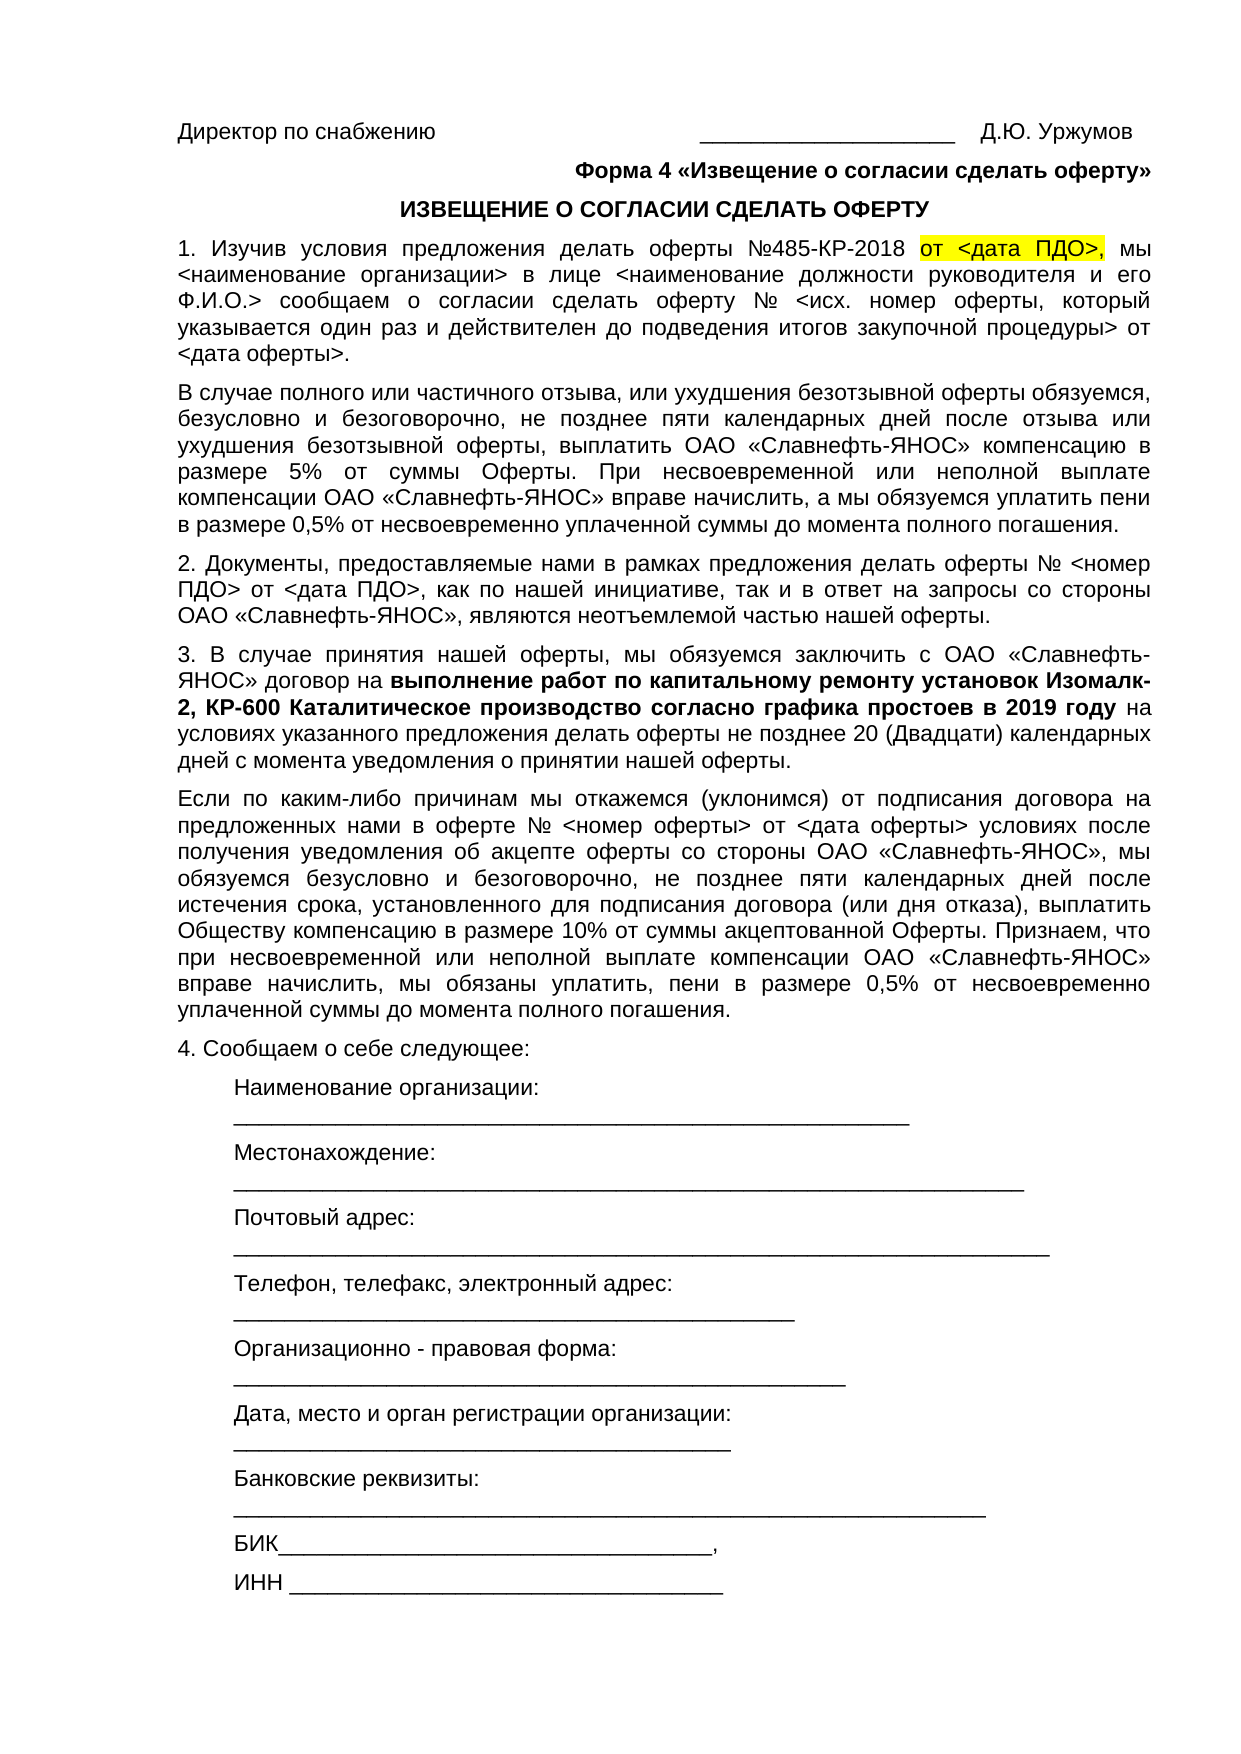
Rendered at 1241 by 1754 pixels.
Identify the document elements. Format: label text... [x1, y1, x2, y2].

text Дата, место и орган регистрации организации: _______________________________________ [233, 1400, 1152, 1453]
text Если по каким-либо причинам мы откажемся (уклонимся) от подписания договора на предложенных нами в оферте № <номер оферты> от <дата оферты> условиях после получения уведомления об акцепте оферты со стороны ОАО «Славнефть-ЯНОС», мы обязуемся безусловно и безоговорочно, не позднее пяти календарных дней после истечения срока, установленного для подписания договора (или дня отказа), выплатить Обществу компенсацию в размере 10% от суммы акцептованной Оферты. Признаем, что при несвоевременной или неполной выплате компенсации ОАО «Славнефть-ЯНОС» вправе начислить, мы обязаны уплатить, пени в размере 0,5% от несвоевременно уплаченной суммы до момента полного погашения. [177, 785, 1152, 1023]
text 3. В случае принятия нашей оферты, мы обязуемся заключить с ОАО «Славнефть-ЯНОС» договор на выполнение работ по капитальному ремонту установок Изомалк-2, КР-600 Каталитическое производство согласно графика простоев в 2019 году на условиях указанного предложения делать оферты не позднее 20 (Двадцати) календарных дней с момента уведомления о принятии нашей оферты. [177, 641, 1152, 773]
text БИК__________________________________, [233, 1530, 1152, 1557]
text 2. Документы, предоставляемые нами в рамках предложения делать оферты № <номер ПДО> от <дата ПДО>, как по нашей инициативе, так и в ответ на запросы со стороны ОАО «Славнефть-ЯНОС», являются неотъемлемой частью нашей оферты. [177, 549, 1152, 629]
text Организационно - правовая форма: ________________________________________________ [233, 1335, 1152, 1387]
text Форма 4 «Извещение о согласии сделать оферту» [177, 144, 1152, 183]
text Наименование организации: _____________________________________________________ [233, 1074, 1152, 1127]
text Банковские реквизиты: ___________________________________________________________ [233, 1465, 1152, 1518]
text 1. Изучив условия предложения делать оферты №485-КР-2018 от <дата ПДО>, мы <наименование организации> в лице <наименование должности руководителя и его Ф.И.О.> сообщаем о согласии сделать оферту № <исх. номер оферты, который указывается один раз и действителен до подведения итогов закупочной процедуры> от <дата оферты>. [177, 235, 1152, 366]
text Местонахождение: ______________________________________________________________ [233, 1139, 1152, 1192]
text Телефон, телефакс, электронный адрес: ____________________________________________ [233, 1269, 1152, 1322]
text Почтовый адрес: ________________________________________________________________ [233, 1204, 1152, 1257]
text ИЗВЕЩЕНИЕ О СОГЛАСИИ СДЕЛАТЬ ОФЕРТУ [177, 196, 1152, 222]
text Директор по снабжению ____________________ Д.Ю. Уржумов [177, 118, 1240, 144]
text В случае полного или частичного отзыва, или ухудшения безотзывной оферты обязуемся, безусловно и безоговорочно, не позднее пяти календарных дней после отзыва или ухудшения безотзывной оферты, выплатить ОАО «Славнефть-ЯНОС» компенсацию в размере 5% от суммы Оферты. При несвоевременной или неполной выплате компенсации ОАО «Славнефть-ЯНОС» вправе начислить, а мы обязуемся уплатить пени в размере 0,5% от несвоевременно уплаченной суммы до момента полного погашения. [177, 379, 1152, 537]
text 4. Сообщаем о себе следующее: [177, 1035, 1152, 1061]
text ИНН __________________________________ [233, 1569, 1152, 1596]
